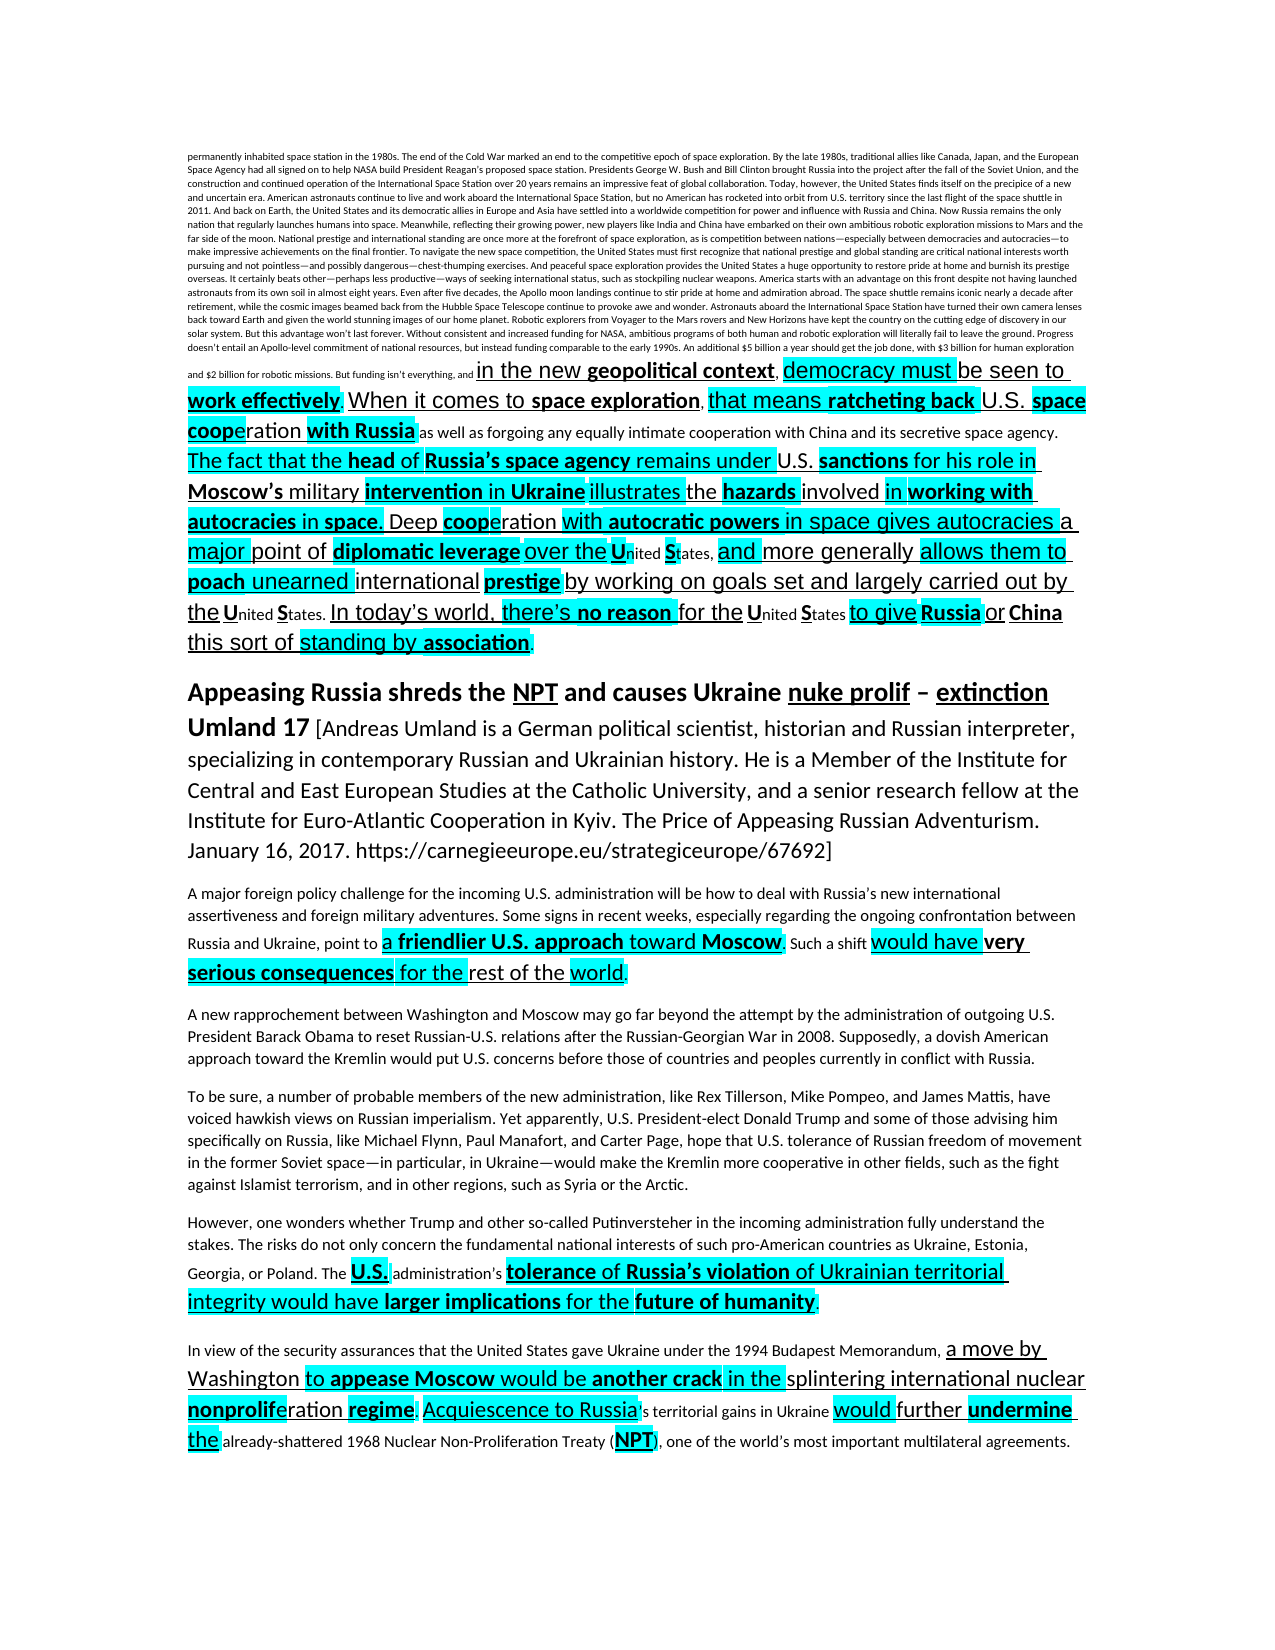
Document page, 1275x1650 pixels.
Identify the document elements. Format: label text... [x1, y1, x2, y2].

text A major foreign policy challenge for the incoming U.S. administration will be how to deal with Russia’s new international assertiveness and foreign military adventures. Some signs in recent weeks, especially regarding the ongoing confrontation between Russia and Ukraine, point to a friendlier U.S. approach toward Moscow. Such a shift would have very serious consequences for the rest of the world. [187, 883, 1087, 986]
subtitle Appeasing Russia shreds the NPT and causes Ukraine nuke prolif – extinction [187, 675, 1087, 708]
text In view of the security assurances that the United States gave Ukraine under the 1994 Budapest Memorandum, a move by Washington to appease Moscow would be another crack in the splintering international nuclear nonproliferation regime. Acquiescence to Russia’s territorial gains in Ukraine would further undermine the already-shattered 1968 Nuclear Non-Proliferation Treaty (NPT), one of the world’s most important multilateral agreements. [187, 1334, 1087, 1453]
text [187, 150, 1087, 656]
text To be sure, a number of probable members of the new administration, like Rex Tillerson, Mike Pompeo, and James Mattis, have voiced hawkish views on Russian imperialism. Yet apparently, U.S. President-elect Donald Trump and some of those advising him specifically on Russia, like Michael Flynn, Paul Manafort, and Carter Page, hope that U.S. tolerance of Russian freedom of movement in the former Soviet space—in particular, in Ukraine—would make the Kremlin more cooperative in other fields, such as the fight against Islamist terrorism, and in other regions, such as Syria or the Arctic. [187, 1087, 1087, 1194]
text Umland 17 [Andreas Umland is a German political scientist, historian and Russian interpreter, specializing in contemporary Russian and Ukrainian history. He is a Member of the Institute for Central and East European Studies at the Catholic University, and a senior research fellow at the Institute for Euro-Atlantic Cooperation in Kyiv. The Price of Appeasing Russian Adventurism. January 16, 2017. https://carnegieeurope.eu/strategiceurope/67692] [187, 710, 1087, 864]
text A new rapprochement between Washington and Moscow may go far beyond the attempt by the administration of outgoing U.S. President Barack Obama to reset Russian-U.S. relations after the Russian-Georgian War in 2008. Supposedly, a dovish American approach toward the Kremlin would put U.S. concerns before those of countries and peoples currently in conflict with Russia. [187, 1004, 1087, 1068]
text However, one wonders whether Trump and other so-called Putinversteher in the incoming administration fully understand the stakes. The risks do not only concern the fundamental national interests of such pro-American countries as Ukraine, Estonia, Georgia, or Poland. The U.S. administration’s tolerance of Russia’s violation of Ukrainian territorial integrity would have larger implications for the future of humanity. [187, 1213, 1087, 1315]
